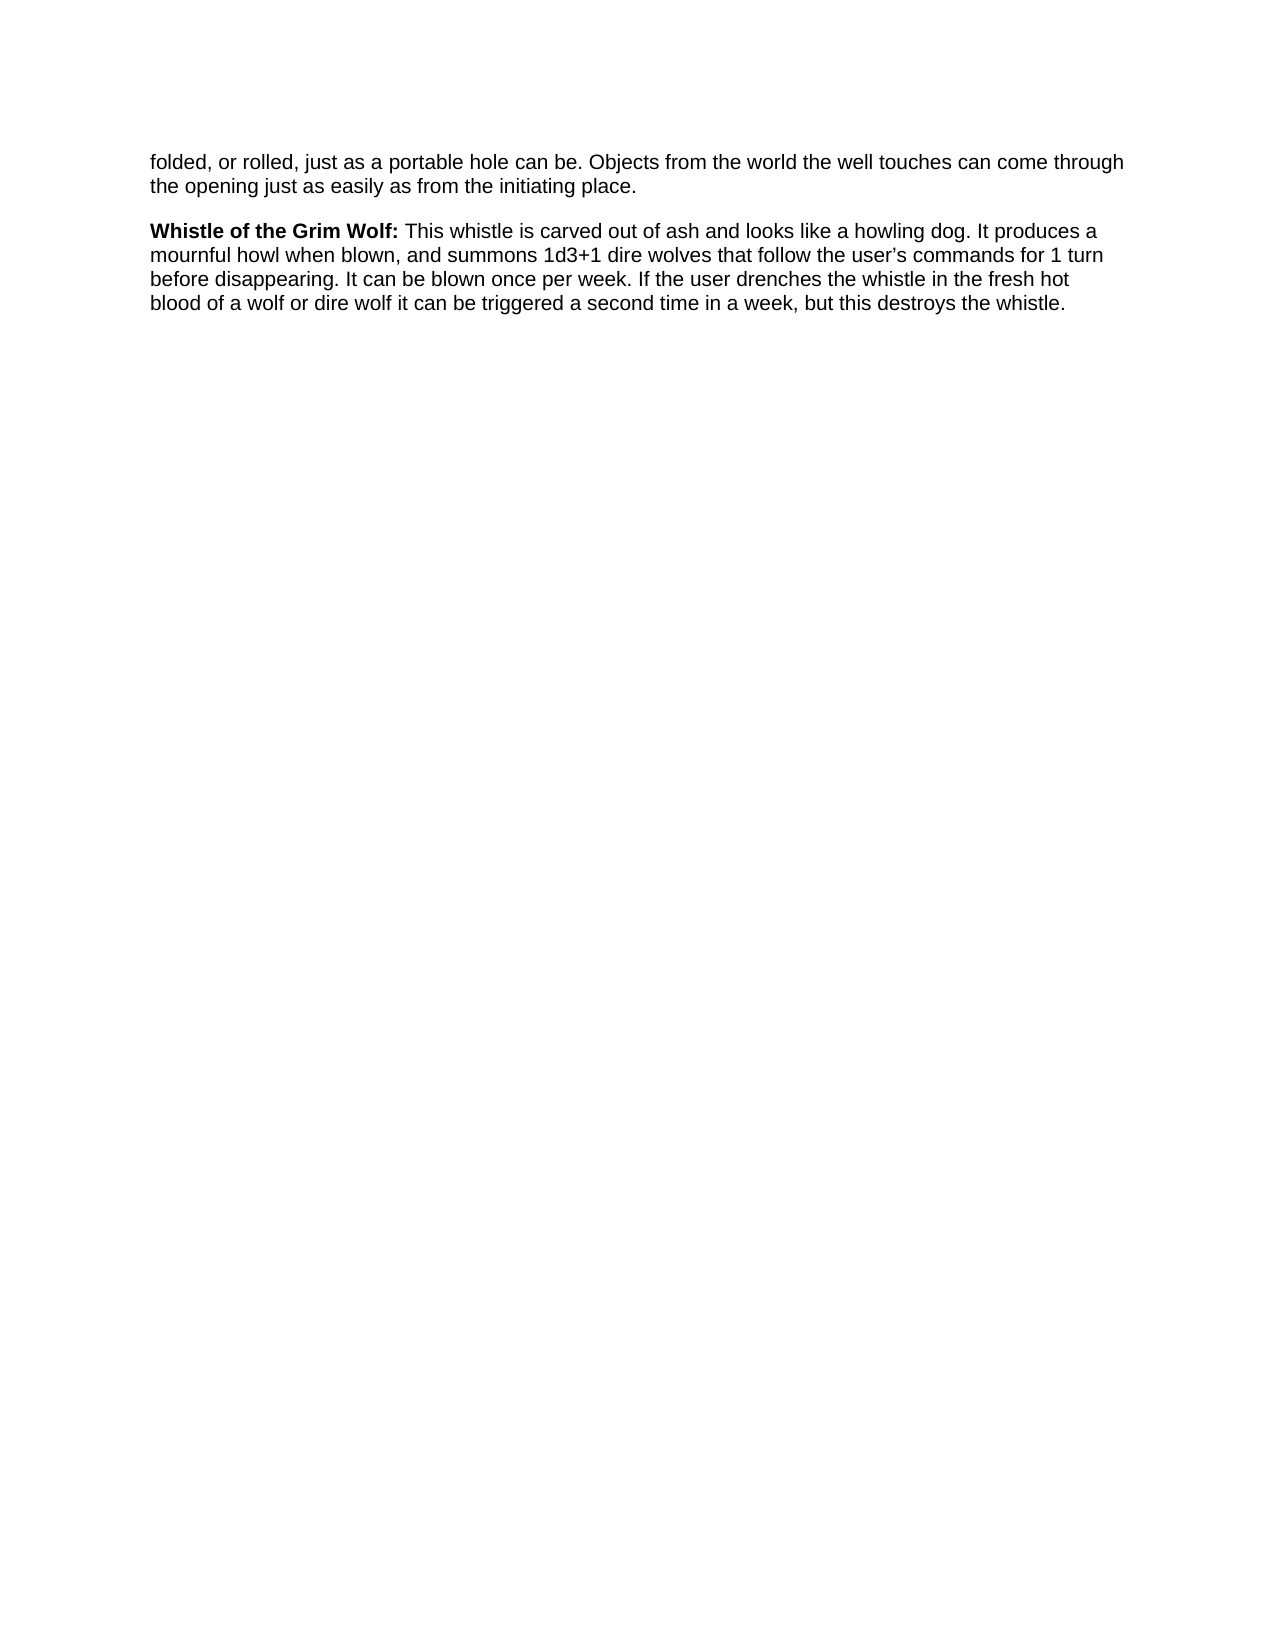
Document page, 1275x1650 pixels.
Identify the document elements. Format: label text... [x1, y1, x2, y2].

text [150, 150, 1125, 198]
text Whistle of the Grim Wolf: This whistle is carved out of ash and looks like a howling dog. It produces a mournful howl when blown, and summons 1d3+1 dire wolves that follow the user’s commands for 1 turn before disappearing. It can be blown once per week. If the user drenches the whistle in the fresh hot blood of a wolf or dire wolf it can be triggered a second time in a week, but this destroys the whistle. [150, 219, 1125, 314]
